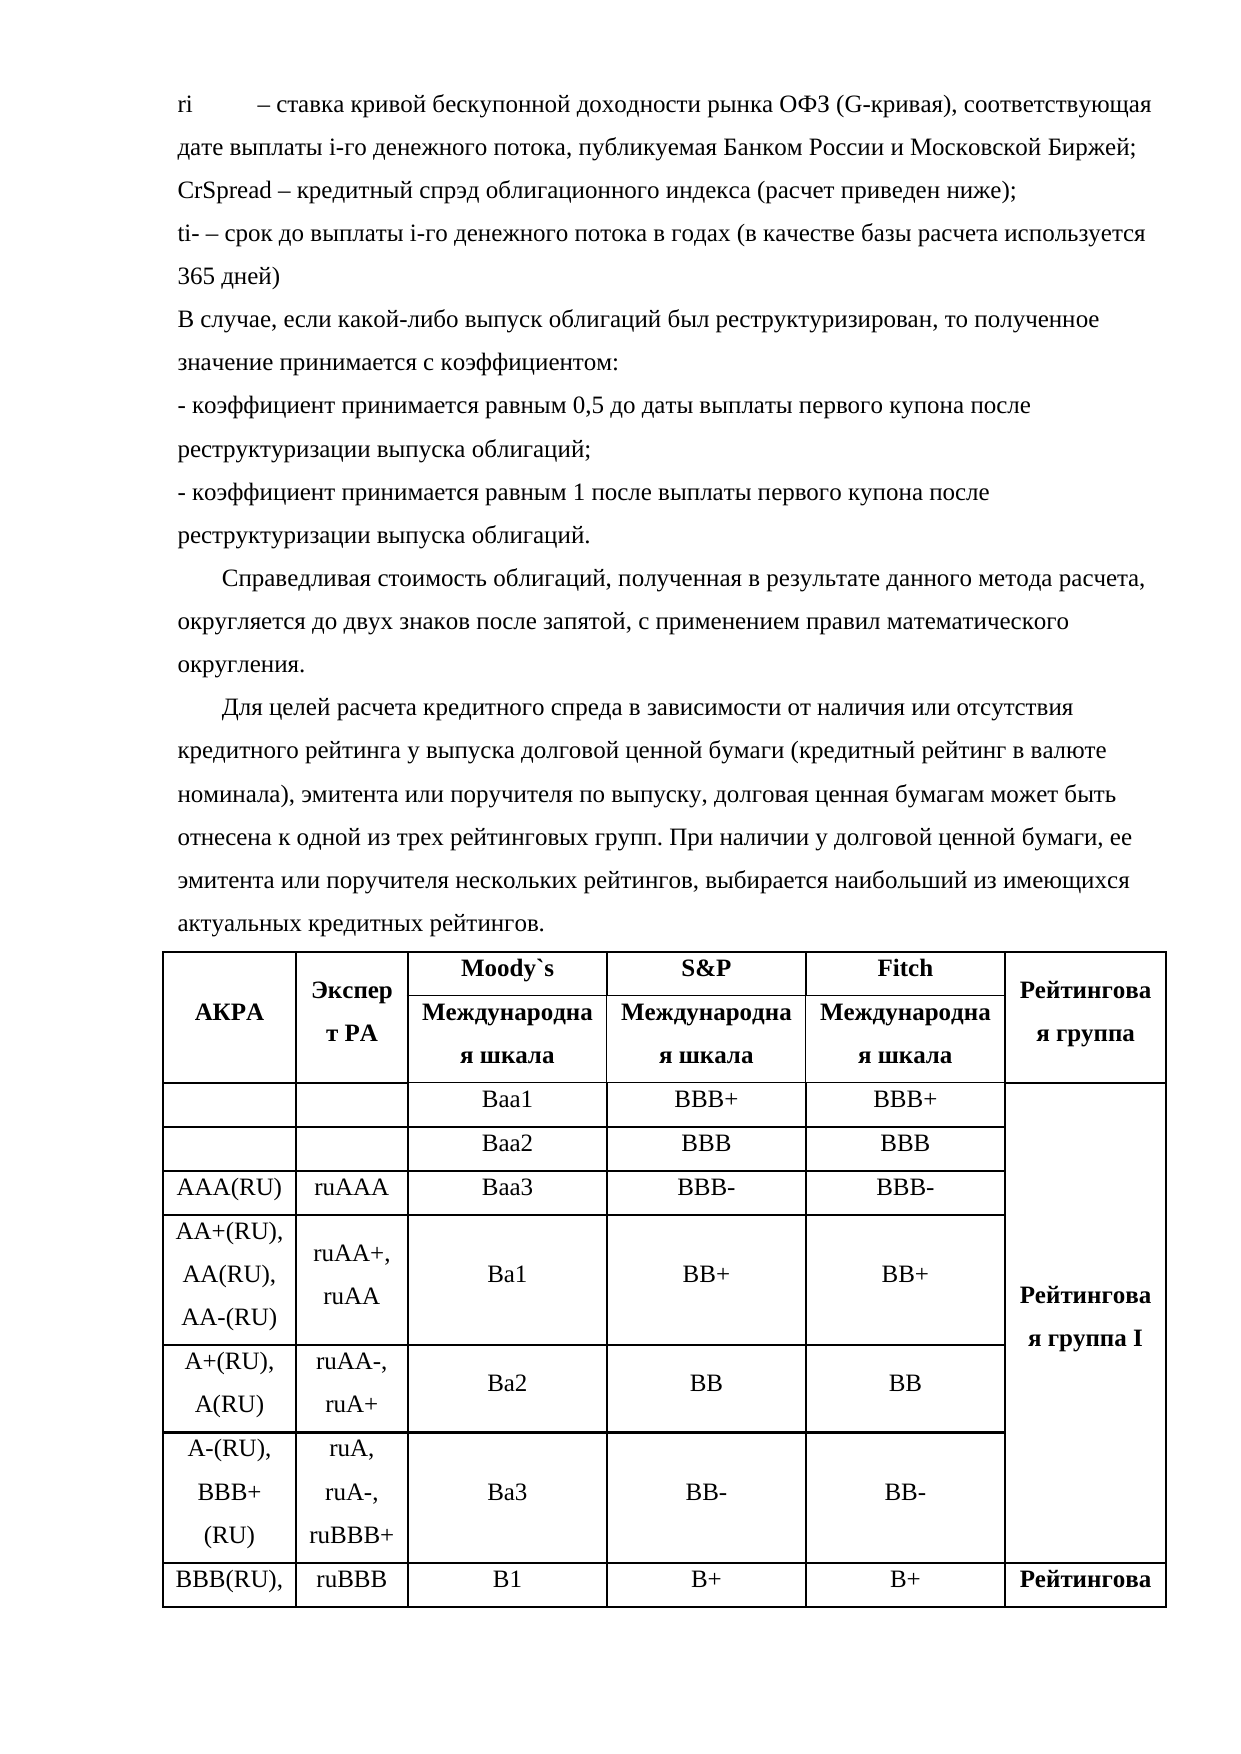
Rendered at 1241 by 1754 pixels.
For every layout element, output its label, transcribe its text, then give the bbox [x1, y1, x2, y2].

table_header S&P [608, 953, 805, 995]
table_cell A+(RU), A(RU) [164, 1346, 295, 1431]
table_cell ruAA-, ruA+ [297, 1346, 407, 1431]
text В случае, если какой-либо выпуск облигаций был реструктуризирован, то полученное значение принимается с коэффициентом: [177, 304, 1152, 376]
table_cell Ва3 [409, 1434, 606, 1562]
table_cell Ваа3 [409, 1172, 606, 1214]
table_cell ВВВ- [608, 1172, 805, 1214]
table_cell Ваа1 [409, 1083, 606, 1126]
table_cell ruAA+, ruAA [297, 1216, 407, 1344]
table_cell ВВ- [807, 1434, 1004, 1562]
text - коэффициент принимается равным 1 после выплаты первого купона после реструктуризации выпуска облигаций. [177, 477, 1152, 549]
text - коэффициент принимается равным 0,5 до даты выплаты первого купона после реструктуризации выпуска облигаций; [177, 391, 1152, 462]
table_cell ruBBB [297, 1564, 407, 1606]
table_header Эксперт РА [297, 953, 407, 1082]
table_cell [164, 1128, 295, 1170]
table_header Рейтинговая группа [1006, 953, 1165, 1082]
table_cell [297, 1084, 407, 1126]
table_cell В1 [409, 1564, 606, 1606]
table_cell ВВ+ [807, 1216, 1004, 1344]
table_cell Рейтинговая группа I [1006, 1084, 1165, 1562]
table_cell Международная шкала [409, 996, 606, 1082]
table_cell Ваа2 [409, 1128, 606, 1170]
table_header Moody`s [409, 953, 606, 995]
table_cell ВВВ [608, 1128, 805, 1170]
table_cell Ва1 [409, 1216, 606, 1344]
table_cell В+ [807, 1564, 1004, 1606]
table_cell AA+(RU), AA(RU), AA-(RU) [164, 1216, 295, 1344]
table_cell [297, 1128, 407, 1170]
table_cell Ва2 [409, 1346, 606, 1431]
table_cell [1006, 1564, 1165, 1606]
table_cell ВВВ- [807, 1172, 1004, 1214]
table_cell Международная шкала [607, 996, 805, 1082]
table_cell ВВ [608, 1346, 805, 1431]
table_cell AAA(RU) [164, 1172, 295, 1214]
table_cell ВВВ [807, 1128, 1004, 1170]
text Для целей расчета кредитного спреда в зависимости от наличия или отсутствия кредитного рейтинга у выпуска долговой ценной бумаги (кредитный рейтинг в валюте номинала), эмитента или поручителя по выпуску, долговая ценная бумагам может быть отнесена к одной из трех рейтинговых групп. При наличии у долговой ценной бумаги, ее эмитента или поручителя нескольких рейтингов, выбирается наибольший из имеющихся актуальных кредитных рейтингов. [177, 692, 1152, 937]
table_cell ВВ+ [608, 1216, 805, 1344]
text CrSpread – кредитный спрэд облигационного индекса (расчет приведен ниже); [177, 175, 1152, 204]
table_header Fitch [807, 953, 1004, 995]
text ti- – срок до выплаты i-го денежного потока в годах (в качестве базы расчета используется 365 дней) [177, 218, 1152, 290]
table_cell ruA, ruA-, ruBBB+ [297, 1434, 407, 1562]
text Справедливая стоимость облигаций, полученная в результате данного метода расчета, округляется до двух знаков после запятой, с применением правил математического округления. [177, 563, 1152, 678]
table_cell Международная шкала [806, 996, 1004, 1082]
table_cell ВВ- [608, 1434, 805, 1562]
table_cell ruAAA [297, 1172, 407, 1214]
table_cell ВВ [807, 1346, 1004, 1431]
table_cell ВВВ+ [608, 1083, 805, 1126]
table_header АКРА [164, 953, 295, 1082]
table_cell A-(RU), BBB+(RU) [164, 1434, 295, 1562]
text ri – ставка кривой бескупонной доходности рынка ОФЗ (G-кривая), соответствующая дате выплаты i-го денежного потока, публикуемая Банком России и Московской Биржей; [177, 89, 1152, 161]
table_cell BBB(RU), BBB-(RU) [164, 1564, 295, 1606]
table_cell В+ [608, 1564, 805, 1606]
table_cell ВВВ+ [807, 1083, 1004, 1126]
table_cell [164, 1084, 295, 1126]
